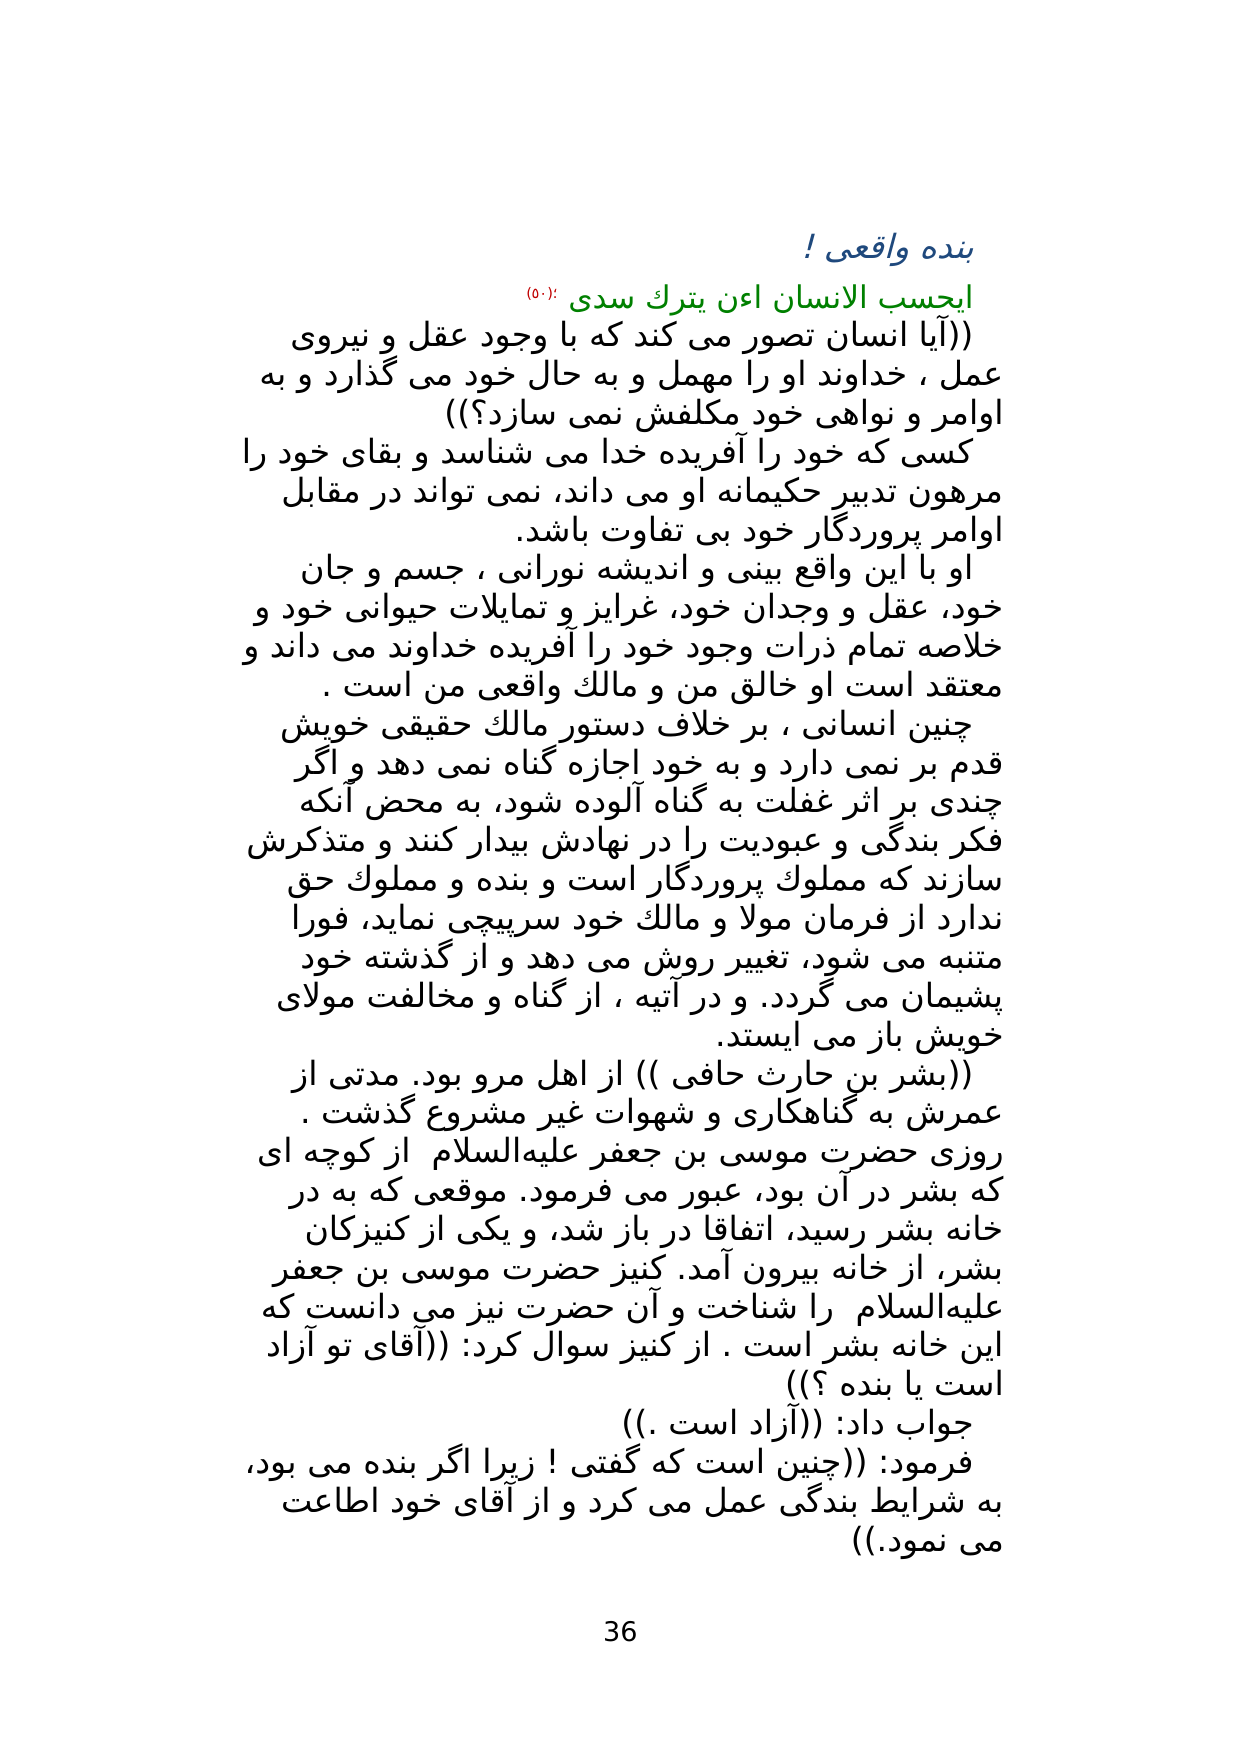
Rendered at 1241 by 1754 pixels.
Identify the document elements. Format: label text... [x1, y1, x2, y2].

text فرمود: ((چنين است كه گفتى ! زيرا اگر بنده مى بود، به شرايط بندگى عمل مى كرد و از آقاى خود اطاعت مى نمود.)) [236, 1442, 1004, 1559]
subtitle بنده واقعى ! [236, 228, 1004, 267]
text چنين انسانى ، بر خلاف دستور مالك حقيقى خويش قدم بر نمى دارد و به خود اجازه گناه نمى دهد و اگر چندى بر اثر غفلت به گناه آلوده شود، به محض آنكه فكر بندگى و عبوديت را در نهادش بيدار كنند و متذكرش سازند كه مملوك پروردگار است و بنده و مملوك حق ندارد از فرمان مولا و مالك خود سرپيچى نمايد، فورا متنبه مى شود، تغيير روش مى دهد و از گذشته خود پشيمان مى گردد. و در آتيه ، از گناه و مخالفت مولاى خويش باز مى ايستد. [236, 704, 1004, 1054]
text ((آيا انسان تصور مى كند كه با وجود عقل و نيروى عمل ، خداوند او را مهمل و به حال خود مى گذارد و به اوامر و نواهى خود مكلفش نمى سازد؟)) [236, 316, 1004, 432]
text كسى كه خود را آفريده خدا مى شناسد و بقاى خود را مرهون تدبير حكيمانه او مى داند، نمى تواند در مقابل اوامر پروردگار خود بى تفاوت باشد. [236, 432, 1004, 549]
text ايحسب الانسان اءن يترك سدى ؛(٥٠) [236, 279, 1004, 316]
text او با اين واقع بينى و انديشه نورانى ، جسم و جان خود، عقل و وجدان خود، غرايز و تمايلات حيوانى خود و خلاصه تمام ذرات وجود خود را آفريده خداوند مى داند و معتقد است او خالق من و مالك واقعى من است . [236, 549, 1004, 704]
text ((بشر بن حارث حافى )) از اهل مرو بود. مدتى از عمرش به گناهكارى و شهوات غير مشروع گذشت . روزى حضرت موسى بن جعفر عليه‌السلام از كوچه اى كه بشر در آن بود، عبور مى فرمود. موقعى كه به در خانه بشر رسيد، اتفاقا در باز شد، و يكى از كنيزكان بشر، از خانه بيرون آمد. كنيز حضرت موسى بن جعفر عليه‌السلام را شناخت و آن حضرت نيز مى دانست كه اين خانه بشر است . از كنيز سوال كرد: ((آقاى تو آزاد است يا بنده ؟)) [236, 1054, 1004, 1404]
text جواب داد: ((آزاد است .)) [236, 1404, 1004, 1442]
